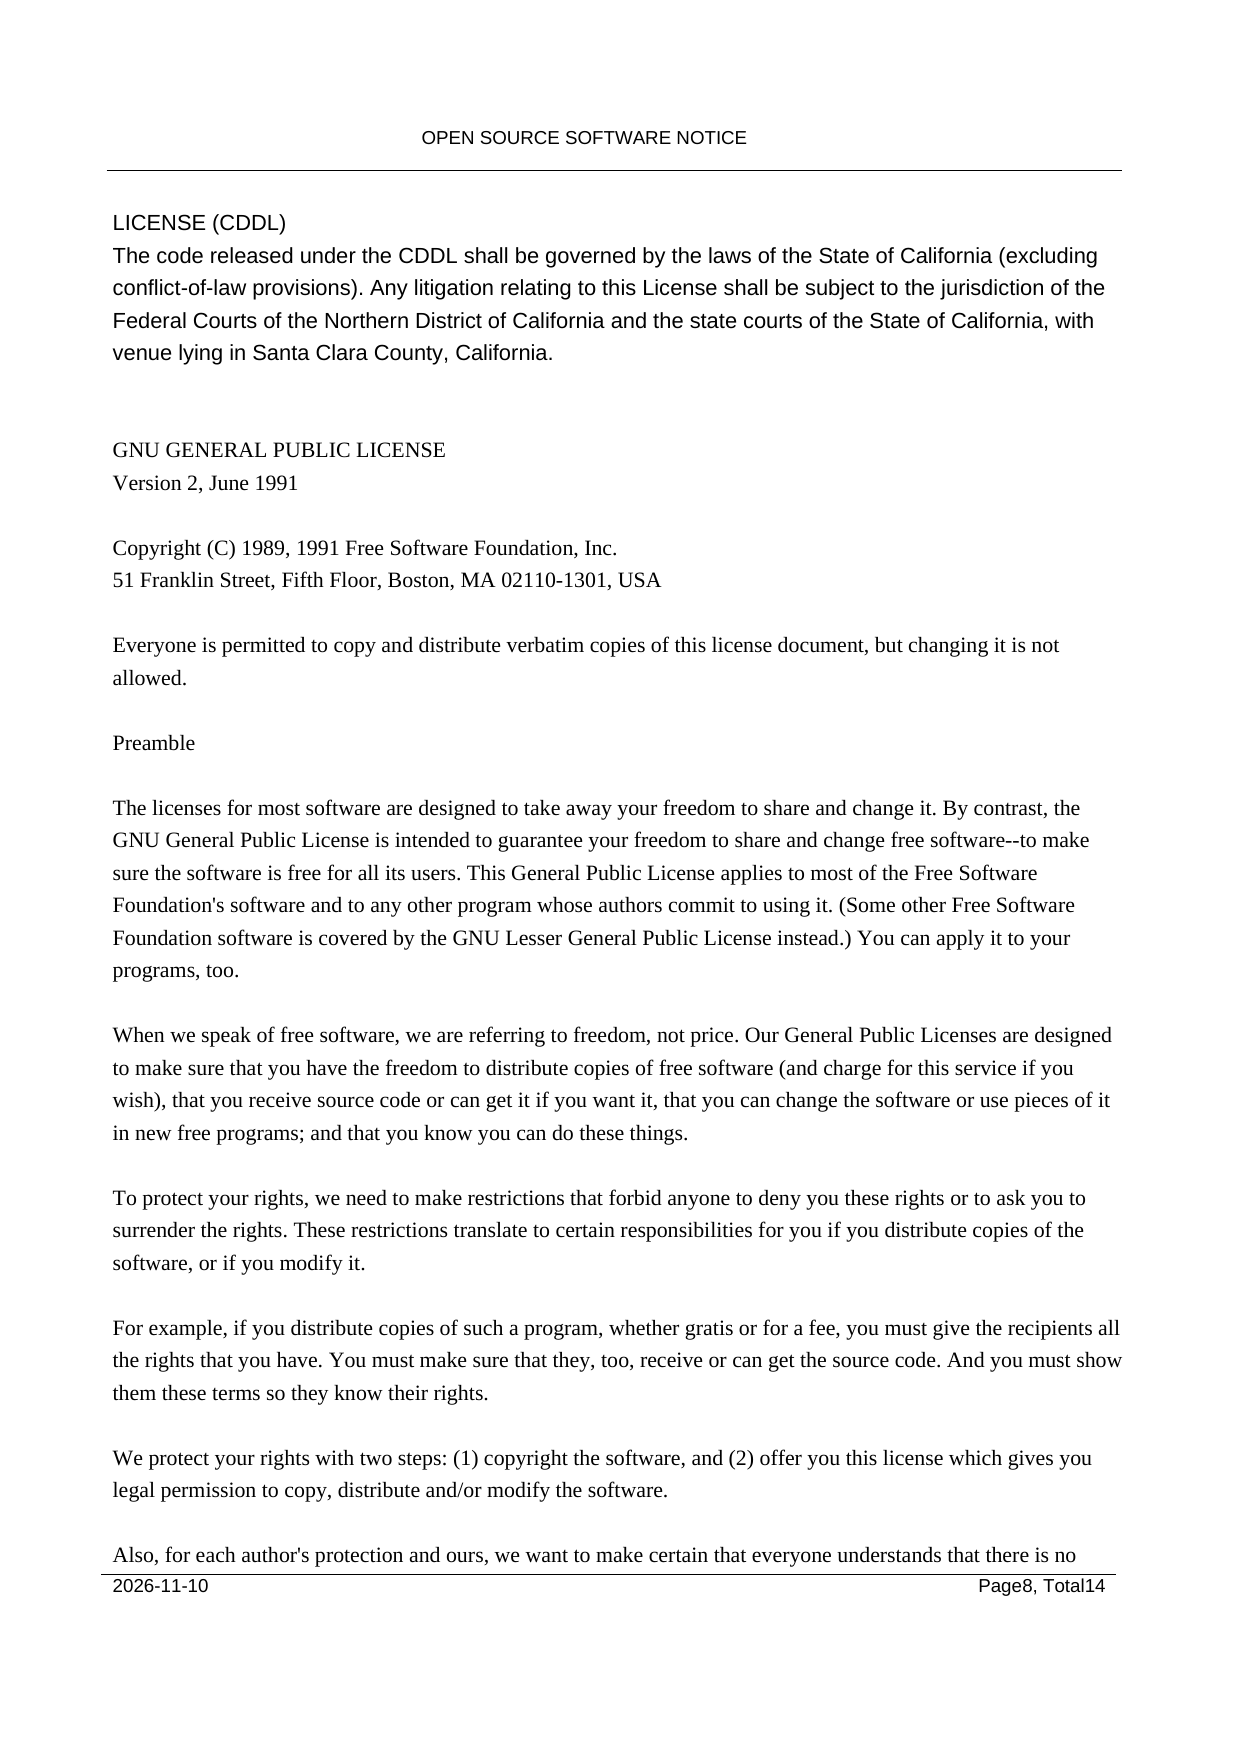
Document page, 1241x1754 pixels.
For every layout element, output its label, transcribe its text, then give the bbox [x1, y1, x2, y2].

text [112, 1539, 1128, 1571]
text Version 2, June 1991 [112, 466, 1128, 499]
text When we speak of free software, we are referring to freedom, not price. Our General Public Licenses are designed to make sure that you have the freedom to distribute copies of free software (and charge for this service if you wish), that you receive source code or can get it if you want it, that you can change the software or use pieces of it in new free programs; and that you know you can do these things. [112, 1019, 1128, 1149]
text Everyone is permitted to copy and distribute verbatim copies of this license document, but changing it is not allowed. [112, 629, 1128, 694]
text 51 Franklin Street, Fifth Floor, Boston, MA 02110-1301, USA [112, 564, 1128, 596]
text To protect your rights, we need to make restrictions that forbid anyone to deny you these rights or to ask you to surrender the rights. These restrictions translate to certain responsibilities for you if you distribute copies of the software, or if you modify it. [112, 1181, 1128, 1279]
text Copyright (C) 1989, 1991 Free Software Foundation, Inc. [112, 531, 1128, 564]
text The licenses for most software are designed to take away your freedom to share and change it. By contrast, the GNU General Public License is intended to guarantee your freedom to share and change free software--to make sure the software is free for all its users. This General Public License applies to most of the Free Software Foundation's software and to any other program whose authors commit to using it. (Some other Free Software Foundation software is covered by the GNU Lesser General Public License instead.) You can apply it to your programs, too. [112, 791, 1128, 986]
text For example, if you distribute copies of such a program, whether gratis or for a fee, you must give the recipients all the rights that you have. You must make sure that they, too, receive or can get the source code. And you must show them these terms so they know their rights. [112, 1311, 1128, 1409]
text Preamble [112, 726, 1128, 759]
text GNU GENERAL PUBLIC LICENSE [112, 401, 1128, 466]
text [112, 206, 1128, 239]
text The code released under the CDDL shall be governed by the laws of the State of California (excluding conflict-of-law provisions). Any litigation relating to this License shall be subject to the jurisdiction of the Federal Courts of the Northern District of California and the state courts of the State of California, with venue lying in Santa Clara County, California. [112, 239, 1128, 369]
text We protect your rights with two steps: (1) copyright the software, and (2) offer you this license which gives you legal permission to copy, distribute and/or modify the software. [112, 1441, 1128, 1506]
